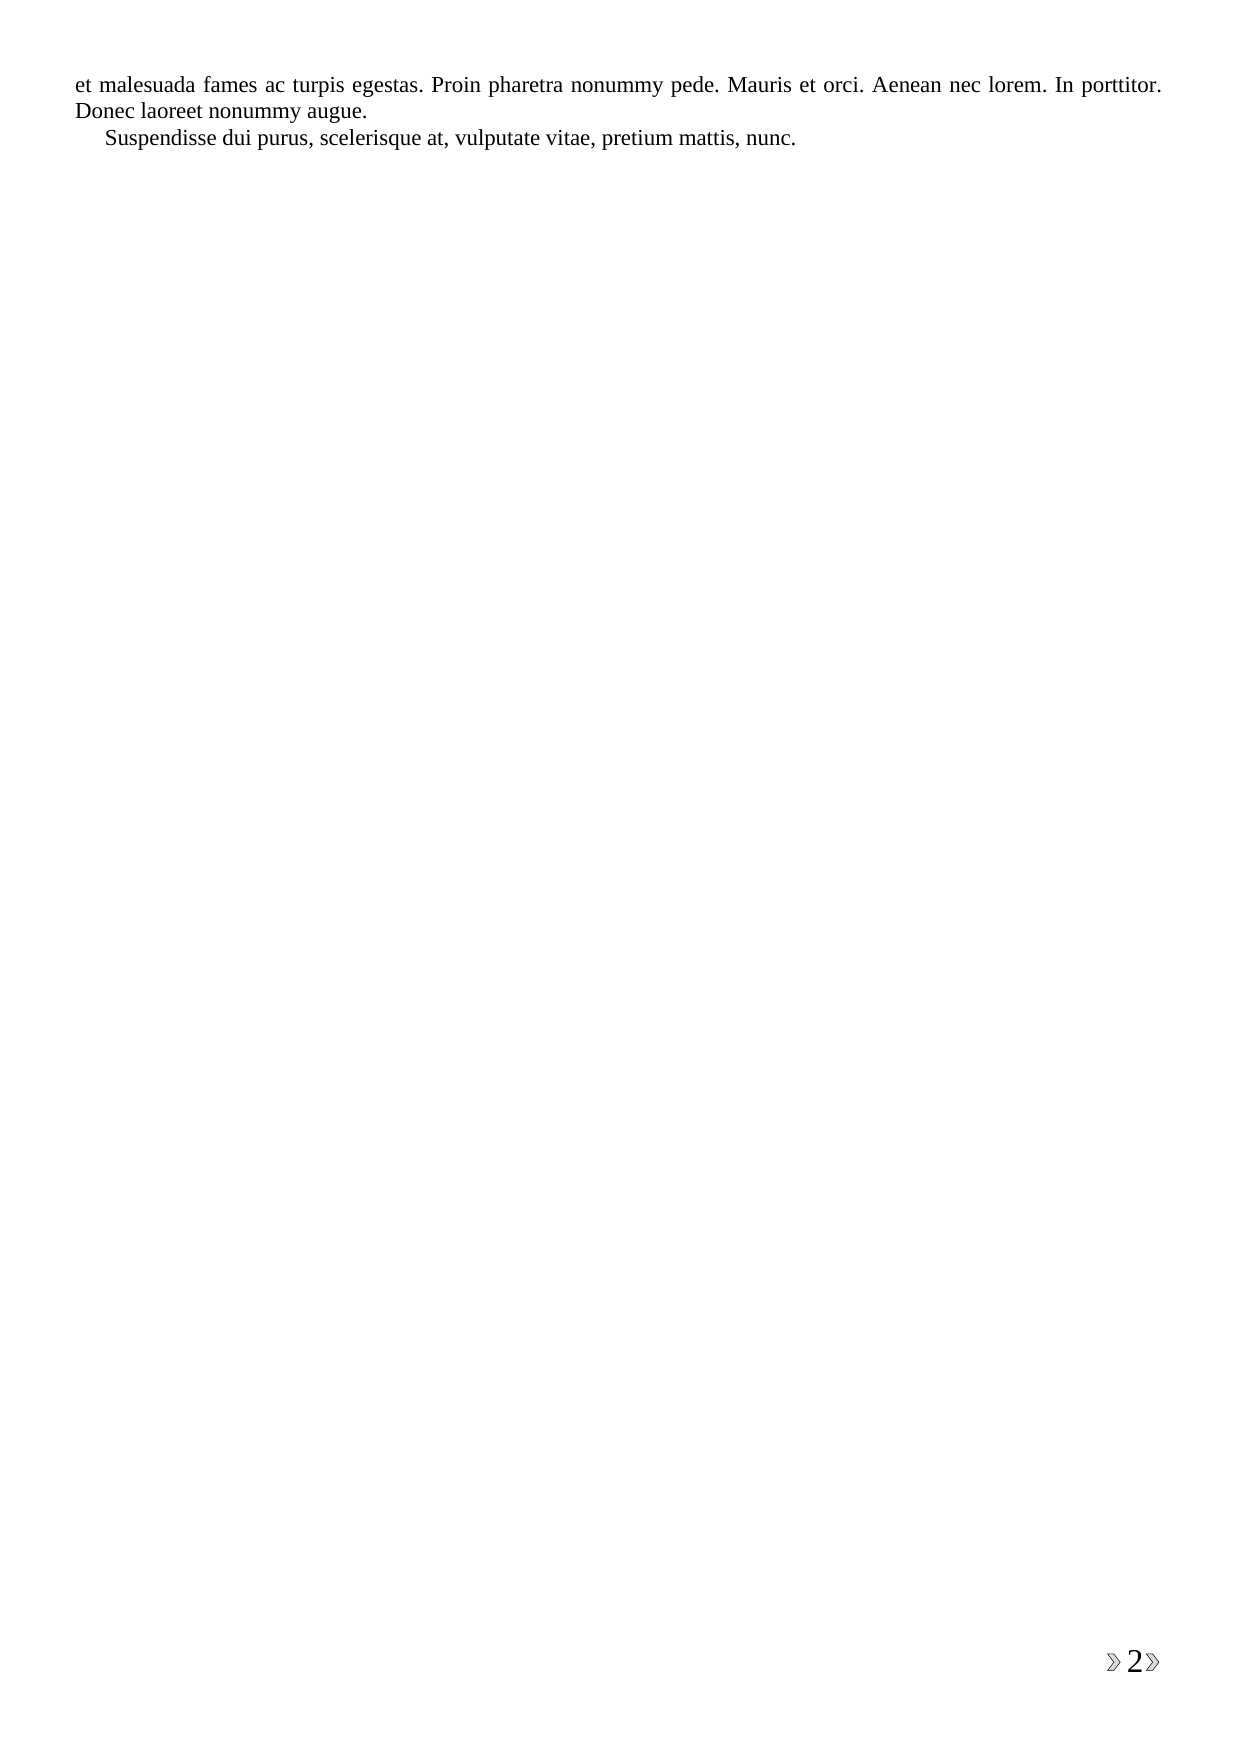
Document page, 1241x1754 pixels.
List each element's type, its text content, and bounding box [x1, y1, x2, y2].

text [75, 71, 1165, 123]
text Suspendisse dui purus, scelerisque at, vulputate vitae, pretium mattis, nunc. [75, 123, 1165, 150]
